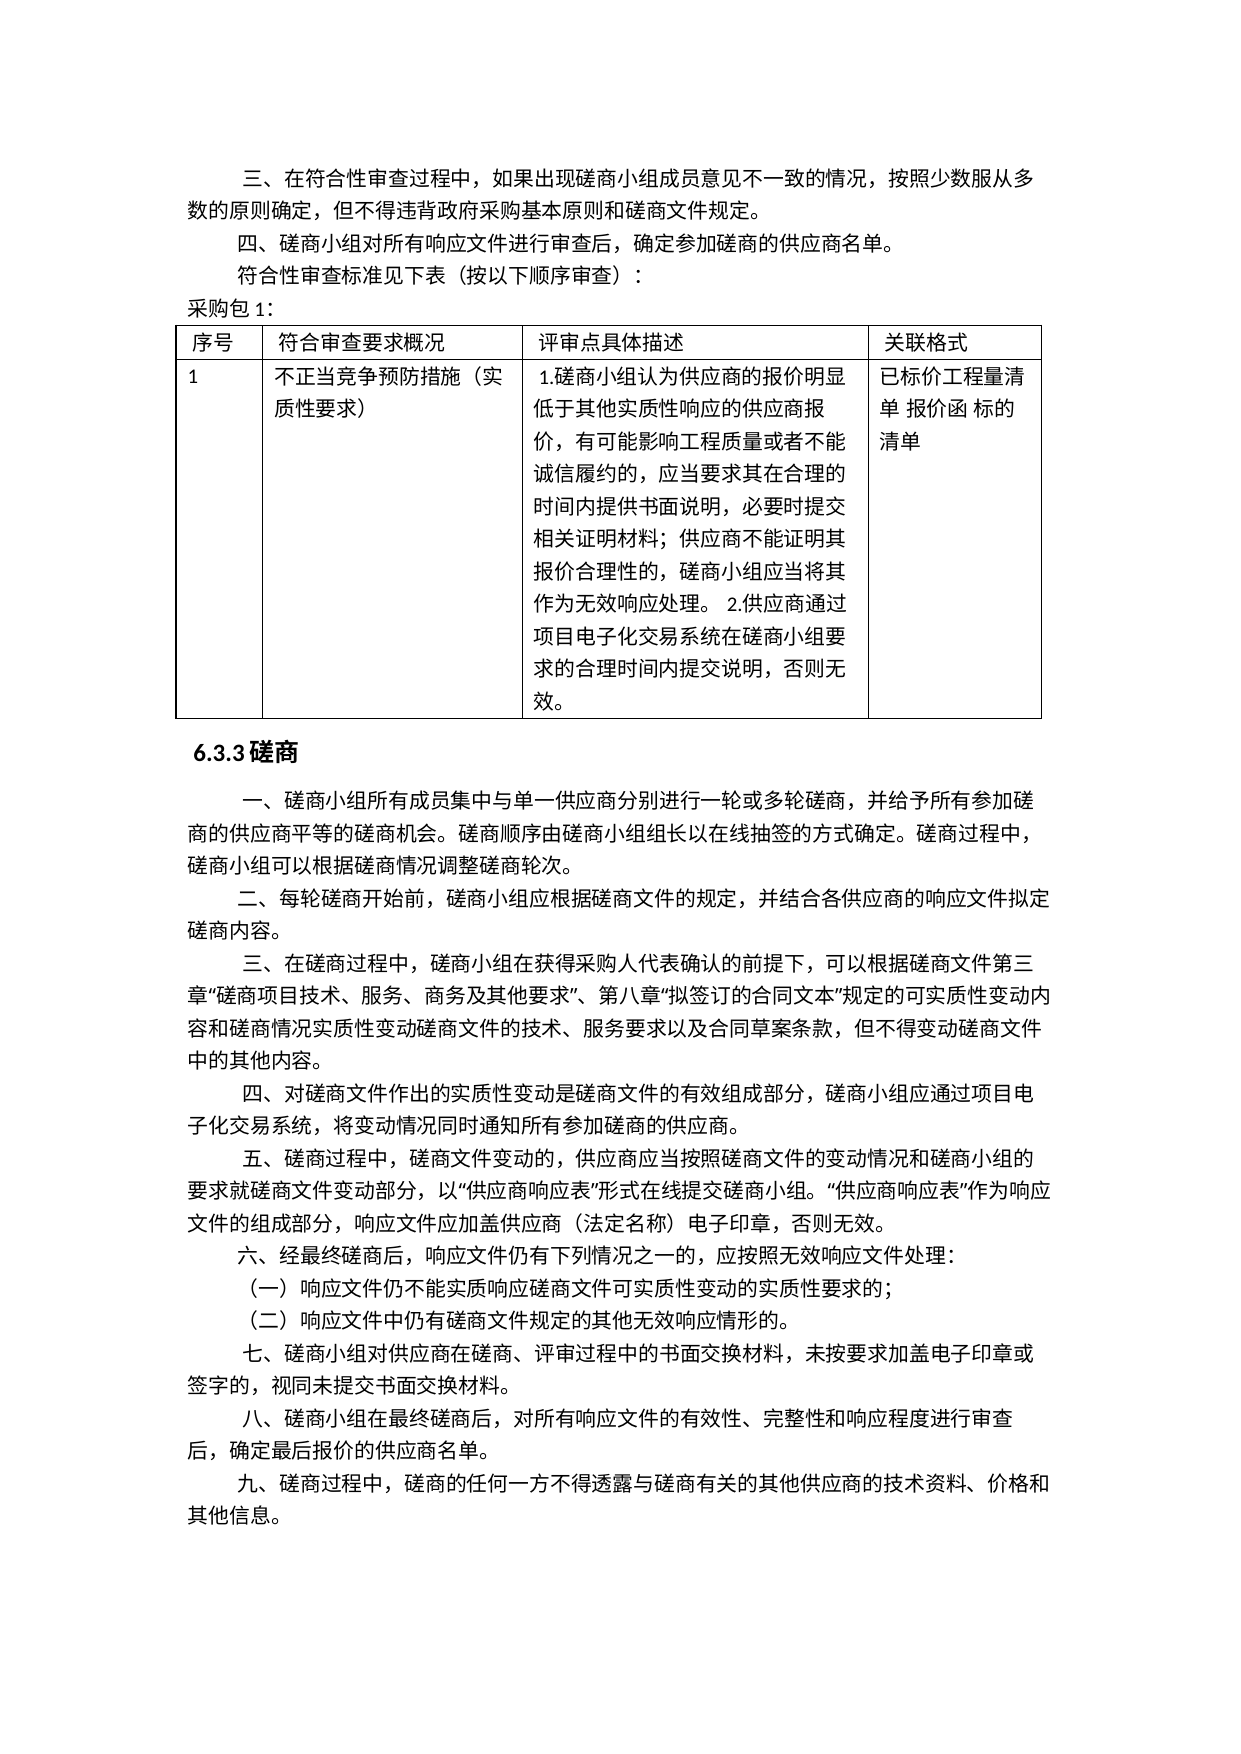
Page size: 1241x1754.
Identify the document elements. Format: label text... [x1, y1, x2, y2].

text 九、磋商过程中，磋商的任何一方不得透露与磋商有关的其他供应商的技术资料、价格和其他信息。 [187, 1467, 1053, 1532]
table_header 评审点具体描述 [523, 326, 868, 358]
text 五、磋商过程中，磋商文件变动的，供应商应当按照磋商文件的变动情况和磋商小组的要求就磋商文件变动部分，以“供应商响应表”形式在线提交磋商小组。“供应商响应表”作为响应文件的组成部分，响应文件应加盖供应商（法定名称）电子印章，否则无效。 [187, 1142, 1053, 1239]
table_cell 1.磋商小组认为供应商的报价明显低于其他实质性响应的供应商报价，有可能影响工程质量或者不能诚信履约的，应当要求其在合理的时间内提供书面说明，必要时提交相关证明材料；供应商不能证明其报价合理性的，磋商小组应当将其作为无效响应处理。 2.供应商通过项目电子化交易系统在磋商小组要求的合理时间内提交说明，否则无效。 [523, 360, 868, 718]
text 七、磋商小组对供应商在磋商、评审过程中的书面交换材料，未按要求加盖电子印章或签字的，视同未提交书面交换材料。 [187, 1337, 1053, 1402]
text 6.3.3磋商 [187, 719, 1053, 784]
text 二、每轮磋商开始前，磋商小组应根据磋商文件的规定，并结合各供应商的响应文件拟定磋商内容。 [187, 882, 1053, 947]
text 三、在符合性审查过程中，如果出现磋商小组成员意见不一致的情况，按照少数服从多数的原则确定，但不得违背政府采购基本原则和磋商文件规定。 [187, 162, 1053, 227]
text 符合性审查标准见下表（按以下顺序审查）： [187, 259, 1053, 292]
text 四、对磋商文件作出的实质性变动是磋商文件的有效组成部分，磋商小组应通过项目电子化交易系统，将变动情况同时通知所有参加磋商的供应商。 [187, 1077, 1053, 1142]
text 一、磋商小组所有成员集中与单一供应商分别进行一轮或多轮磋商，并给予所有参加磋商的供应商平等的磋商机会。磋商顺序由磋商小组组长以在线抽签的方式确定。磋商过程中，磋商小组可以根据磋商情况调整磋商轮次。 [187, 784, 1053, 882]
table_header 序号 [177, 326, 262, 358]
text 四、磋商小组对所有响应文件进行审查后，确定参加磋商的供应商名单。 [187, 227, 1053, 259]
text 采购包1： [187, 292, 1053, 324]
table_header 符合审查要求概况 [263, 326, 522, 358]
text （二）响应文件中仍有磋商文件规定的其他无效响应情形的。 [187, 1304, 1053, 1337]
text 三、在磋商过程中，磋商小组在获得采购人代表确认的前提下，可以根据磋商文件第三章“磋商项目技术、服务、商务及其他要求”、第八章“拟签订的合同文本”规定的可实质性变动内容和磋商情况实质性变动磋商文件的技术、服务要求以及合同草案条款，但不得变动磋商文件中的其他内容。 [187, 947, 1053, 1077]
text （一）响应文件仍不能实质响应磋商文件可实质性变动的实质性要求的； [187, 1272, 1053, 1304]
text 六、经最终磋商后，响应文件仍有下列情况之一的，应按照无效响应文件处理： [187, 1239, 1053, 1272]
table_cell 已标价工程量清单 报价函 标的清单 [869, 360, 1041, 718]
table_header 关联格式 [869, 326, 1041, 358]
text 八、磋商小组在最终磋商后，对所有响应文件的有效性、完整性和响应程度进行审查后，确定最后报价的供应商名单。 [187, 1402, 1053, 1467]
table_cell 不正当竞争预防措施（实质性要求） [263, 360, 522, 718]
table_cell 1 [177, 360, 262, 718]
